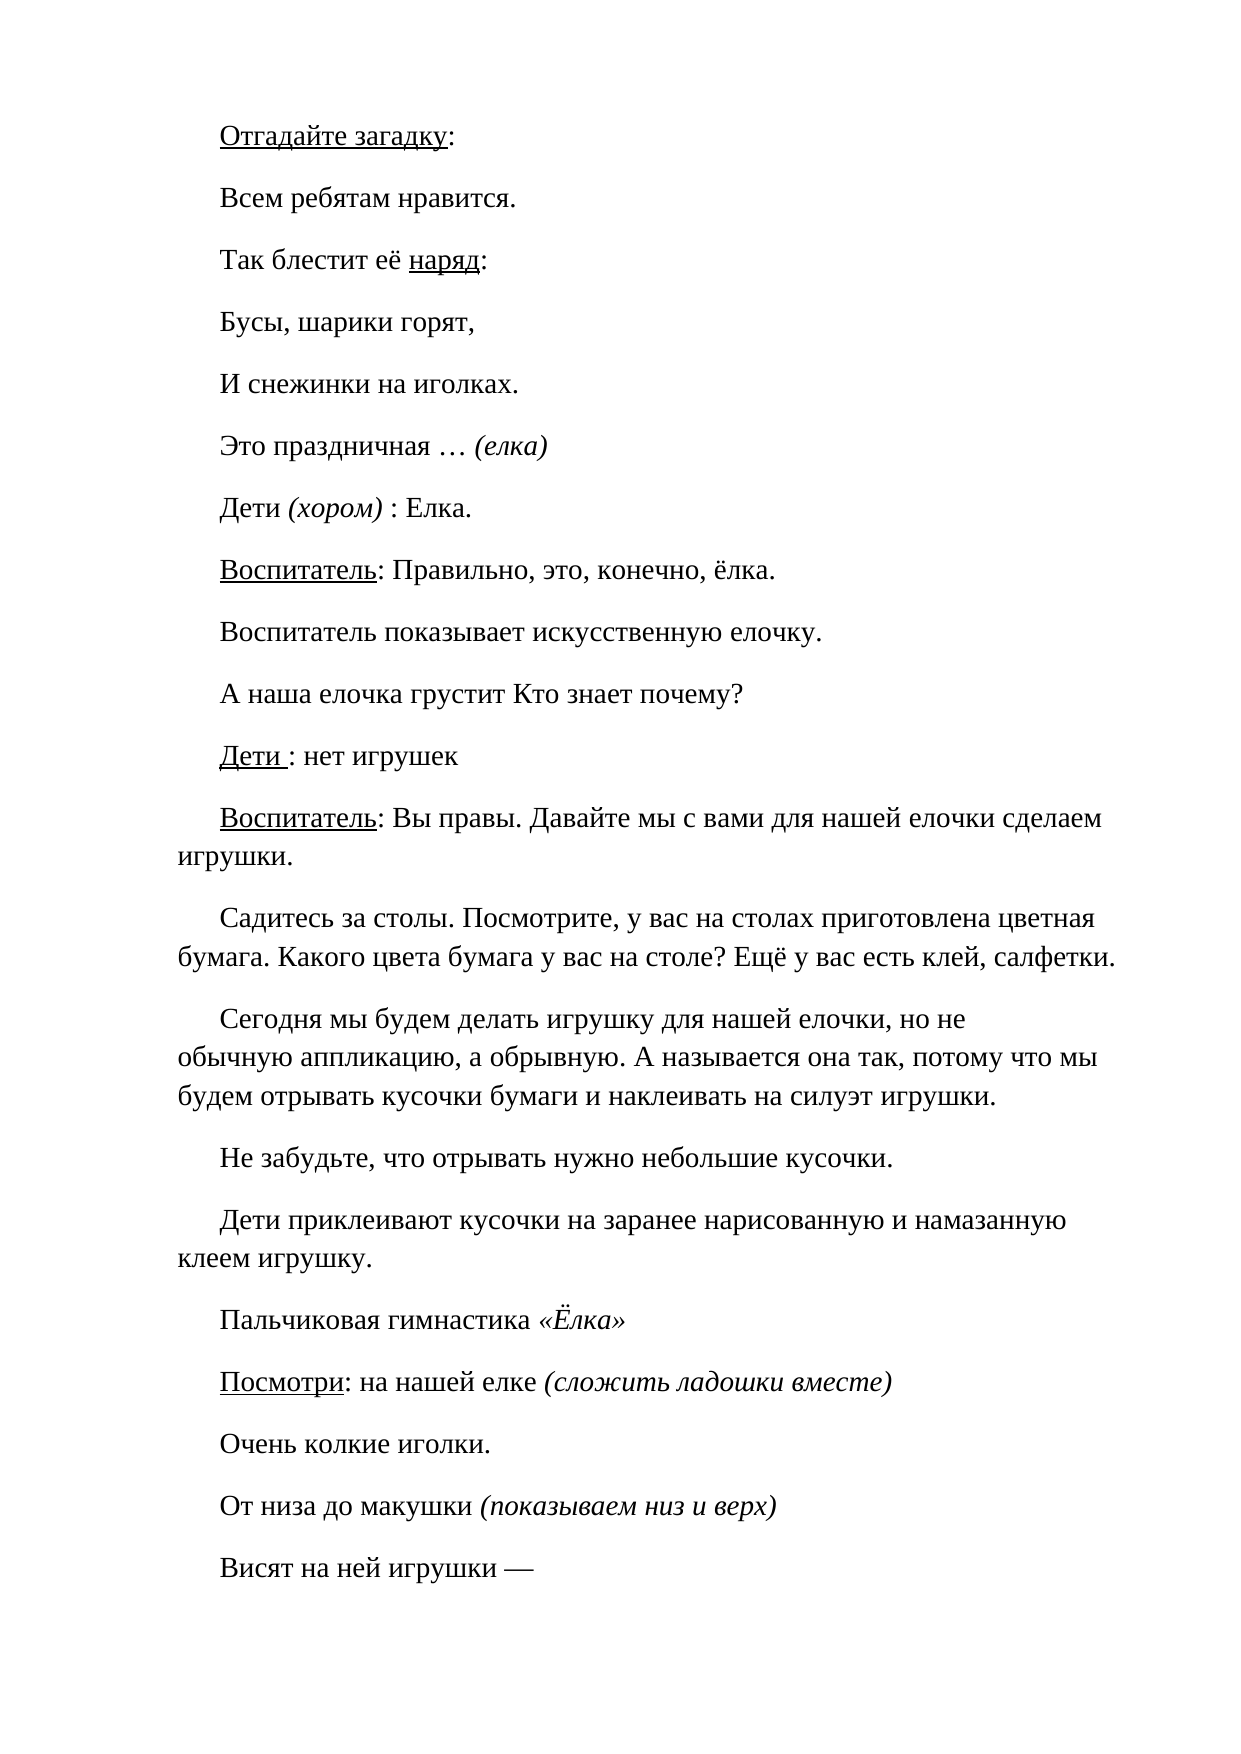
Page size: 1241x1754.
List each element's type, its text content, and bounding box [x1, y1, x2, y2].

text Отгадайте загадку: [177, 118, 1152, 152]
text И снежинки на иголках. [177, 366, 1152, 399]
text Висят на ней игрушки — [177, 1550, 1152, 1584]
text Не забудьте, что отрывать нужно небольшие кусочки. [177, 1140, 1152, 1173]
text Бусы, шарики горят, [177, 304, 1152, 338]
text Воспитатель: Правильно, это, конечно, ёлка. [177, 552, 1152, 586]
text Посмотри: на нашей елке (сложить ладошки вместе) [177, 1364, 1152, 1398]
text Очень колкие иголки. [177, 1426, 1152, 1460]
text Дети (хором) : Елка. [177, 490, 1152, 523]
text От низа до макушки (показываем низ и верх) [177, 1488, 1152, 1522]
text Это праздничная … (елка) [177, 428, 1152, 462]
text Пальчиковая гимнастика «Ёлка» [177, 1302, 1152, 1336]
text Садитесь за столы. Посмотрите, у вас на столах приготовлена цветная бумага. Какого цвета бумага у вас на столе? Ещё у вас есть клей, салфетки. [177, 900, 1152, 972]
text Дети : нет игрушек [177, 738, 1152, 771]
text Воспитатель: Вы правы. Давайте мы с вами для нашей елочки сделаем игрушки. [177, 800, 1152, 872]
text Воспитатель показывает искусственную елочку. [177, 614, 1152, 647]
text Так блестит её наряд: [177, 242, 1152, 276]
text Дети приклеивают кусочки на заранее нарисованную и намазанную клеем игрушку. [177, 1202, 1152, 1274]
text Всем ребятам нравится. [177, 180, 1152, 214]
text А наша елочка грустит Кто знает почему? [177, 676, 1152, 709]
text Сегодня мы будем делать игрушку для нашей елочки, но не обычную аппликацию, а обрывную. А называется она так, потому что мы будем отрывать кусочки бумаги и наклеивать на силуэт игрушки. [177, 1001, 1152, 1112]
